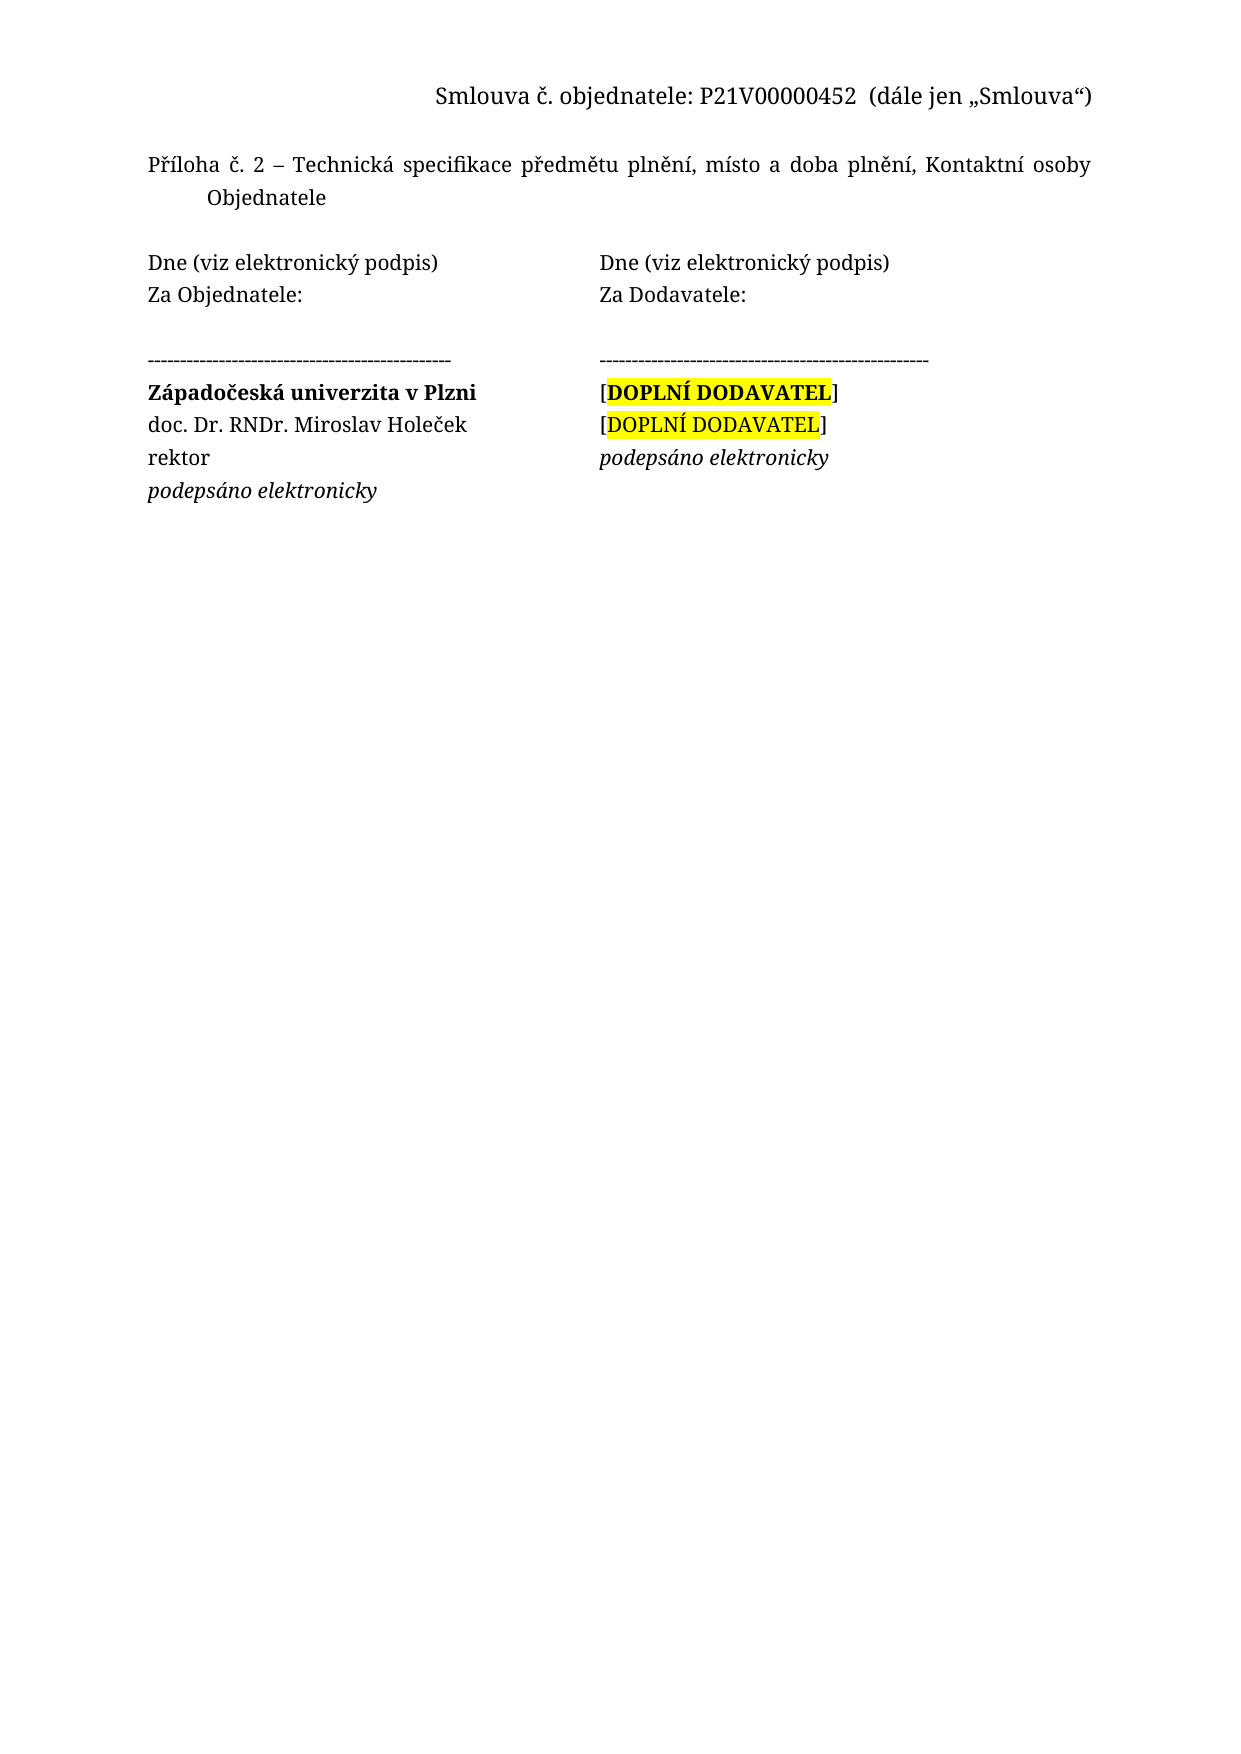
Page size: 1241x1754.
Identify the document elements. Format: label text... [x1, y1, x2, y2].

table_header Dne (viz elektronický podpis) Za Objednatele: ----------------------------------------------- Západočeská univerzita v Plzni doc. Dr. RNDr. Miroslav Holeček rektor podepsáno elektronicky [136, 248, 588, 508]
table_header Dne (viz elektronický podpis) Za Dodavatele: --------------------------------------------------- [DOPLNÍ DODAVATEL] [DOPLNÍ DODAVATEL] podepsáno elektronicky [588, 248, 1040, 508]
text Příloha č. 2 – Technická specifikace předmětu plnění, místo a doba plnění, Kontaktní osoby Objednatele [148, 150, 1093, 211]
